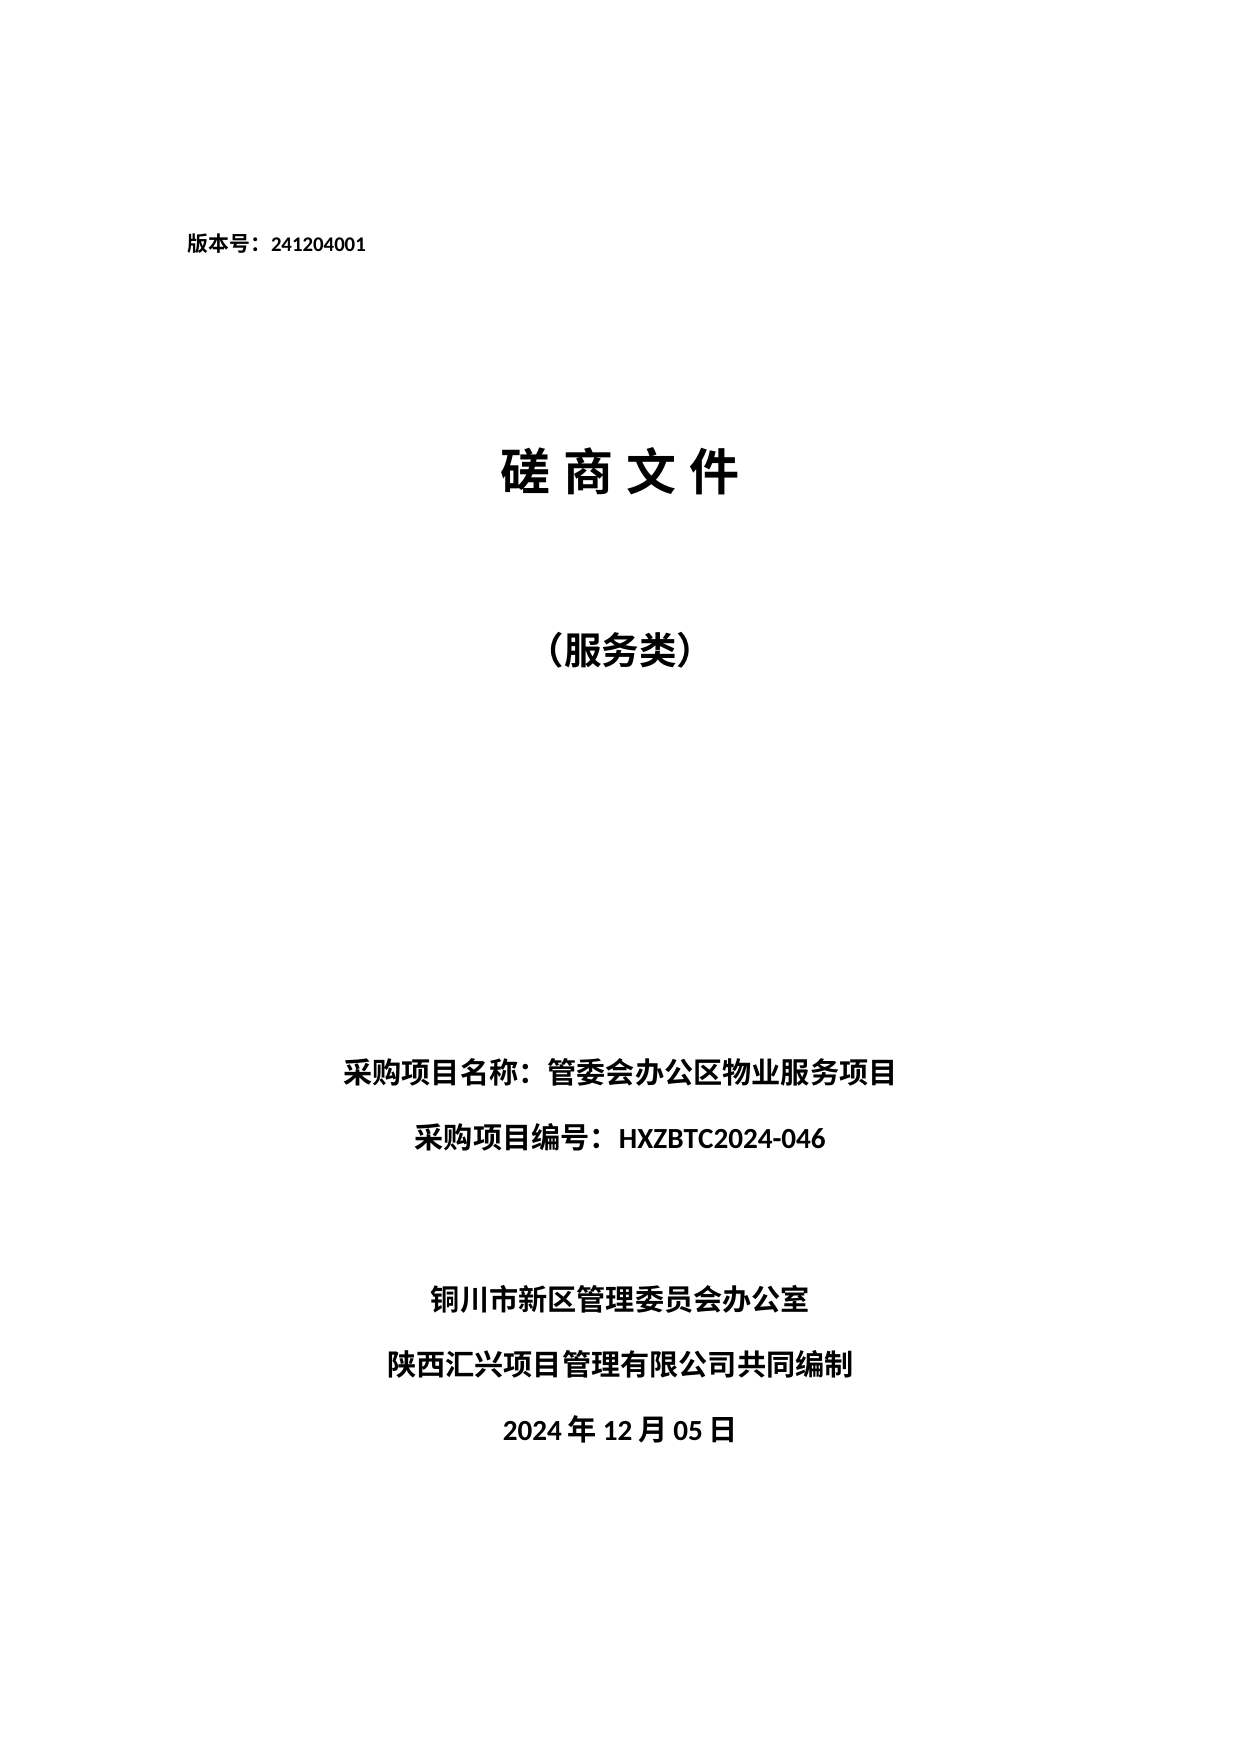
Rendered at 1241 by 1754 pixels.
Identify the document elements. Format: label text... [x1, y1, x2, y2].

text 2024年12月05日 [187, 1397, 1053, 1462]
text 陕西汇兴项目管理有限公司共同编制 [187, 1332, 1053, 1397]
text （服务类） [187, 617, 1053, 1039]
text 磋 商 文 件 [187, 422, 1053, 617]
text 采购项目名称：管委会办公区物业服务项目 [187, 1039, 1053, 1104]
text 铜川市新区管理委员会办公室 [187, 1267, 1053, 1332]
text 采购项目编号：HXZBTC2024-046 [187, 1104, 1053, 1267]
text 版本号：241204001 [187, 227, 1053, 422]
